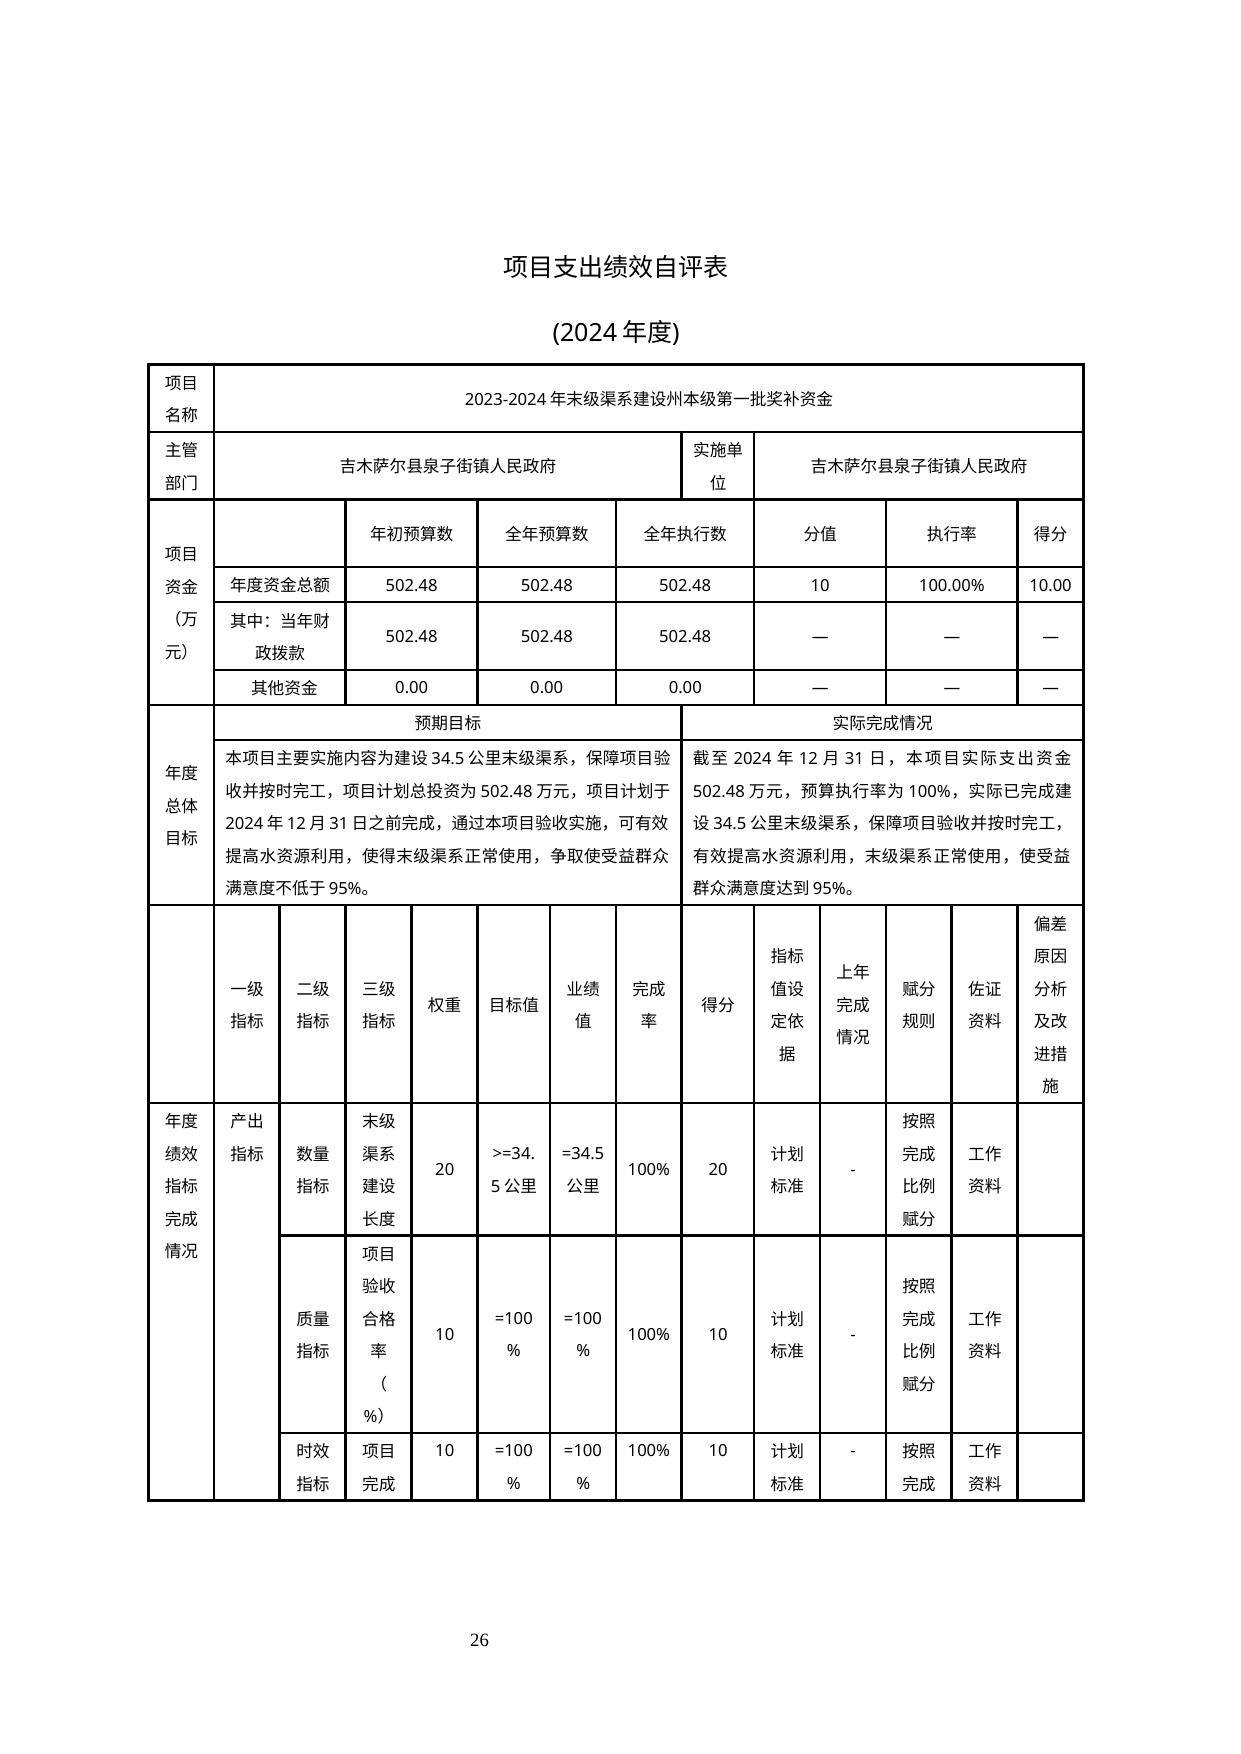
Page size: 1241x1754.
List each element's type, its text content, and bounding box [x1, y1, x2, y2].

table_cell 工作资料 [953, 1237, 1016, 1432]
table_cell 赋分规则 [887, 906, 950, 1101]
table_cell 0.00 [479, 671, 615, 703]
table_cell 质量指标 [281, 1237, 344, 1432]
table_cell 年度绩效指标完成情况 [150, 1104, 213, 1499]
table_cell 权重 [413, 906, 476, 1101]
table_cell 完成率 [617, 906, 680, 1101]
table_cell 全年执行数 [617, 501, 753, 566]
table_cell 分值 [755, 501, 885, 566]
table_cell — [755, 671, 885, 703]
table_cell 502.48 [479, 603, 615, 668]
table_cell 10 [683, 1237, 753, 1432]
table_cell 产出指标 [215, 1104, 278, 1499]
table_cell 得分 [1019, 501, 1082, 566]
table_cell 100% [617, 1104, 680, 1234]
table_cell 主管部门 [150, 433, 213, 498]
table_cell 偏差原因分析及改进措施 [1019, 906, 1082, 1101]
table_cell 截至2024年12月31日，本项目实际支出资金502.48万元，预算执行率为100%，实际已完成建设34.5公里末级渠系，保障项目验收并按时完工，有效提高水资源利用，末级渠系正常使用，使受益群众满意度达到95%。 [683, 741, 1082, 904]
table_cell 数量指标 [281, 1104, 344, 1234]
table_cell 502.48 [617, 603, 753, 668]
table_header 项目支出绩效自评表 [148, 233, 1083, 298]
table_cell 计划标准 [755, 1104, 819, 1234]
table_cell 502.48 [347, 568, 476, 601]
table_cell 20 [413, 1104, 476, 1234]
table_cell 10 [413, 1434, 476, 1499]
table_cell 其中：当年财政拨款 [215, 603, 344, 668]
table_cell [1019, 1237, 1082, 1432]
table_cell 按照完成比例赋分 [887, 1104, 950, 1234]
table_cell 项目完成及时率（%） [347, 1434, 410, 1499]
table_cell 20 [683, 1104, 753, 1234]
table_cell 项目验收合格率（%） [347, 1237, 410, 1432]
table_cell (2024年度) [148, 298, 1083, 363]
table_cell 2023-2024年末级渠系建设州本级第一批奖补资金 [215, 366, 1082, 431]
table_cell 实施单位 [683, 433, 753, 498]
table_cell 计划标准 [755, 1434, 819, 1499]
table_cell 上年完成情况 [821, 906, 885, 1101]
table_cell 项目名称 [150, 366, 213, 431]
table_cell 三级指标 [347, 906, 410, 1101]
table_cell 时效指标 [281, 1434, 344, 1499]
table_cell =100% [479, 1237, 549, 1432]
table_cell 其他资金 [215, 671, 344, 703]
table_cell =100% [551, 1434, 615, 1499]
table_cell 年度资金总额 [215, 568, 344, 601]
table_cell 年初预算数 [347, 501, 476, 566]
table_cell 吉木萨尔县泉子街镇人民政府 [755, 433, 1082, 498]
table_cell - [821, 1237, 885, 1432]
table_cell 目标值 [479, 906, 549, 1101]
table_cell 预期目标 [215, 706, 680, 739]
table_cell 按照完成比例赋分 [887, 1237, 950, 1432]
table_cell 得分 [683, 906, 753, 1101]
table_cell 100.00% [887, 568, 1016, 601]
table_cell 本项目主要实施内容为建设34.5公里末级渠系，保障项目验收并按时完工，项目计划总投资为502.48万元，项目计划于2024年12月31日之前完成，通过本项目验收实施，可有效提高水资源利用，使得末级渠系正常使用，争取使受益群众满意度不低于95%。 [215, 741, 680, 904]
table_cell 工作资料 [953, 1434, 1016, 1499]
table_cell >=34.5公里 [479, 1104, 549, 1234]
table_cell =100% [479, 1434, 549, 1499]
table_cell — [887, 603, 1016, 668]
table_cell 业绩值 [551, 906, 615, 1101]
table_cell 工作资料 [953, 1104, 1016, 1234]
table_cell 0.00 [347, 671, 476, 703]
table_cell 10.00 [1019, 568, 1082, 601]
table_cell - [821, 1104, 885, 1234]
table_cell 按照完成比例赋分 [887, 1434, 950, 1499]
table_cell 10 [683, 1434, 753, 1499]
table_cell 实际完成情况 [683, 706, 1082, 739]
table_cell =100% [551, 1237, 615, 1432]
table_cell 指标值设定依据 [755, 906, 819, 1101]
table_cell 502.48 [479, 568, 615, 601]
table_cell 吉木萨尔县泉子街镇人民政府 [215, 433, 680, 498]
table_cell 末级渠系建设长度 [347, 1104, 410, 1234]
table_cell 执行率 [887, 501, 1016, 566]
table_cell [1019, 1434, 1082, 1499]
table_cell 502.48 [617, 568, 753, 601]
table_cell — [755, 603, 885, 668]
table_cell 二级指标 [281, 906, 344, 1101]
table_cell 项目资金（万元） [150, 501, 213, 703]
table_cell 年度总体目标 [150, 706, 213, 904]
table_cell 100% [617, 1237, 680, 1432]
table_cell [215, 501, 344, 566]
table_cell — [1019, 671, 1082, 703]
table_cell 0.00 [617, 671, 753, 703]
table_cell 10 [413, 1237, 476, 1432]
table_cell =34.5公里 [551, 1104, 615, 1234]
table_cell 佐证资料 [953, 906, 1016, 1101]
table_cell 全年预算数 [479, 501, 615, 566]
table_cell — [1019, 603, 1082, 668]
table_cell [150, 906, 213, 1101]
table_cell — [887, 671, 1016, 703]
table_cell - [821, 1434, 885, 1499]
table_cell 502.48 [347, 603, 476, 668]
table_cell [1019, 1104, 1082, 1234]
table_cell 计划标准 [755, 1237, 819, 1432]
table_cell 100% [617, 1434, 680, 1499]
table_cell 10 [755, 568, 885, 601]
table_cell 一级指标 [215, 906, 278, 1101]
